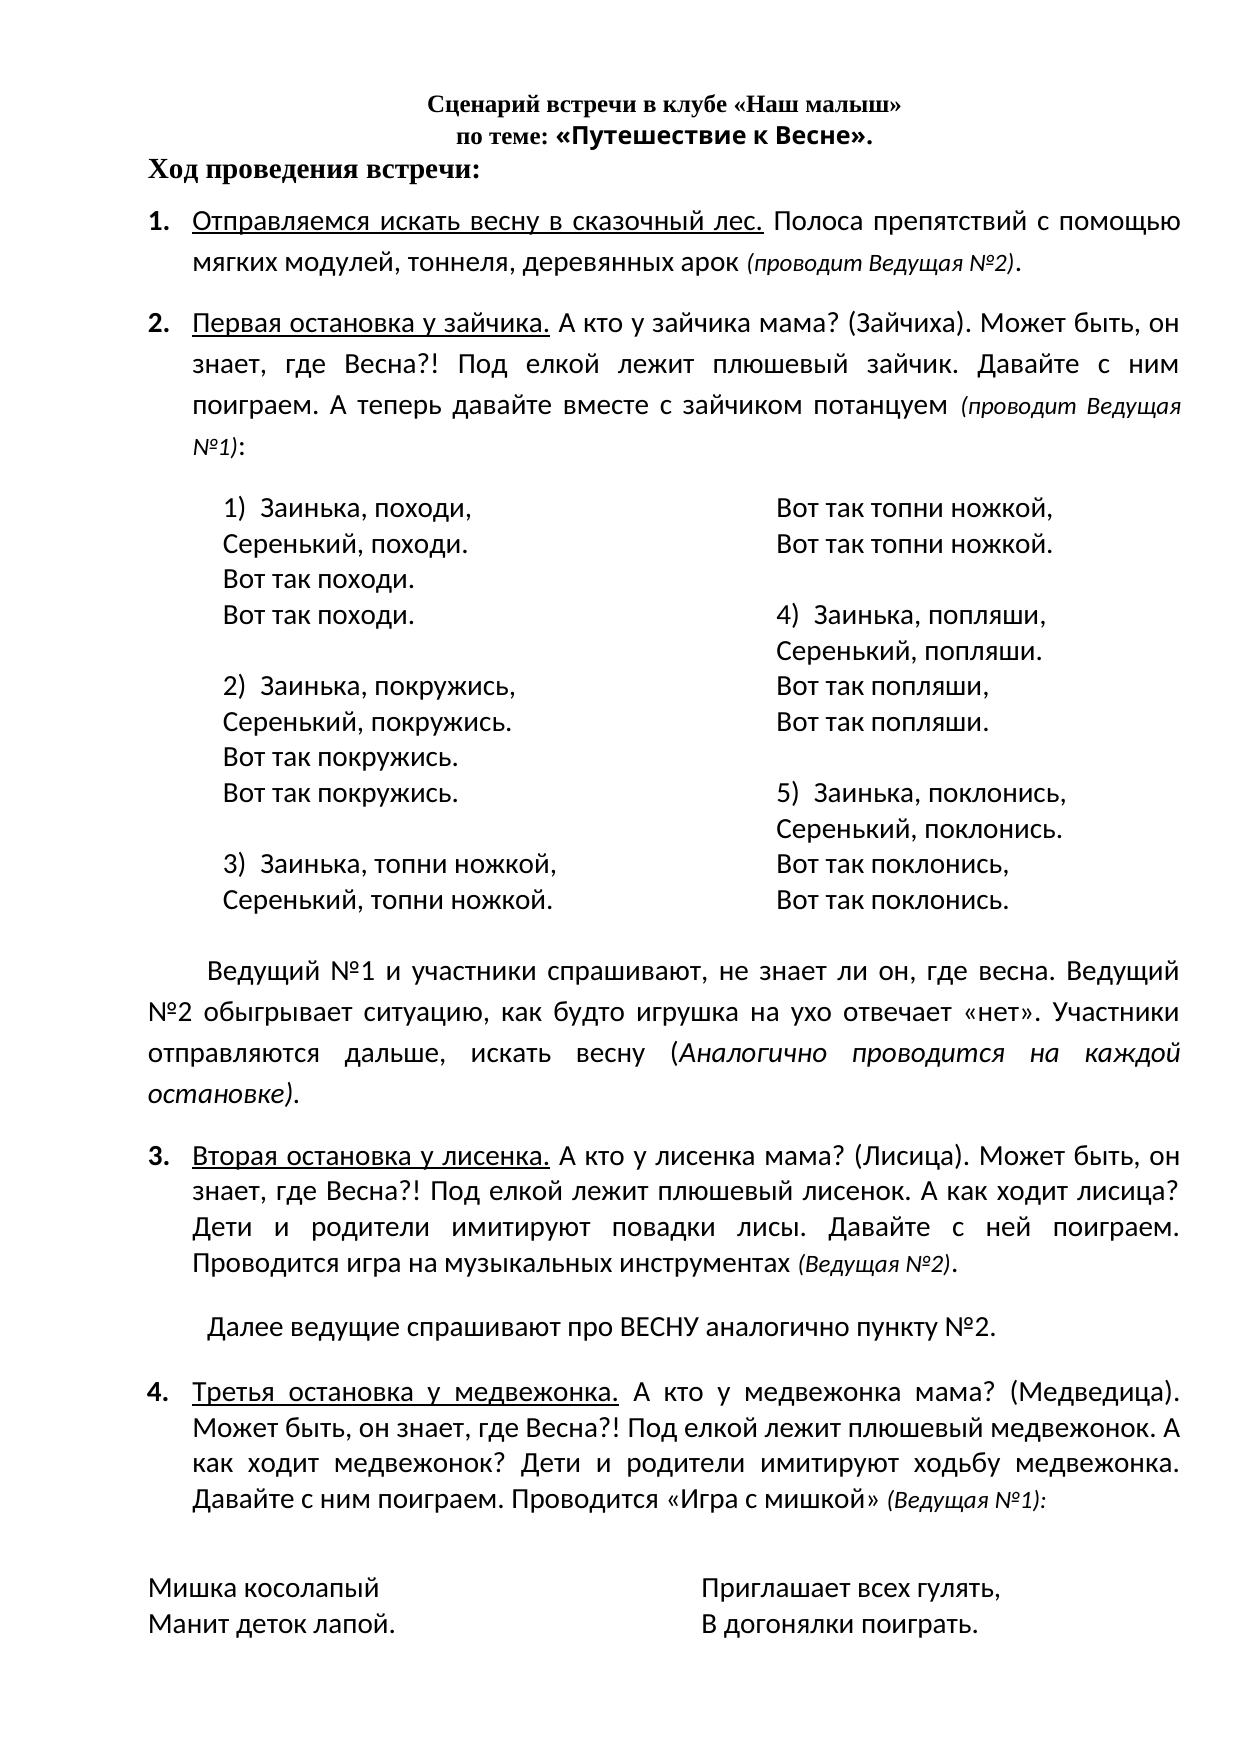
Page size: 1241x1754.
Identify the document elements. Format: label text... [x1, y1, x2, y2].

text по теме: «Путешествие к Весне». [148, 117, 1181, 151]
text Ведущий №1 и участники спрашивают, не знает ли он, где весна. Ведущий №2 обыгрывает ситуацию, как будто игрушка на ухо отвечает «нет». Участники отправляются дальше, искать весну (Аналогично проводится на каждой остановке). [148, 952, 1181, 1111]
list Заинька, покружись, [223, 667, 627, 703]
text Вот так попляши, [776, 667, 1181, 703]
text Вот так покружись. [223, 774, 627, 810]
text Мишка косолапый Манит деток лапой. Приглашает всех гулять, В догонялки поиграть. [148, 1569, 627, 1640]
text Серенький, походи. [223, 525, 627, 560]
text Ход проведения встречи: [148, 151, 1181, 185]
text Серенький, топни ножкой. [223, 881, 627, 917]
text Вот так топни ножкой, [776, 489, 1181, 525]
text Вот так поклонись. [776, 881, 1181, 917]
text Вот так походи. [223, 596, 627, 632]
list Заинька, походи, [223, 489, 627, 525]
list Заинька, поклонись, [776, 774, 1181, 810]
list Первая остановка у зайчика. А кто у зайчика мама? (Зайчиха). Может быть, он знает, где Весна?! Под елкой лежит плюшевый зайчик. Давайте с ним поиграем. А теперь давайте вместе с зайчиком потанцуем (проводит Ведущая №1): [148, 304, 1181, 463]
text Вот так поклонись, [776, 845, 1181, 881]
text Вот так топни ножкой. [776, 525, 1181, 560]
text Серенький, попляши. [776, 632, 1181, 667]
text Вот так попляши. [776, 703, 1181, 738]
list Вторая остановка у лисенка. А кто у лисенка мама? (Лисица). Может быть, он знает, где Весна?! Под елкой лежит плюшевый лисенок. А как ходит лисица? Дети и родители имитируют повадки лисы. Давайте с ней поиграем. Проводится игра на музыкальных инструментах (Ведущая №2). [148, 1137, 1181, 1279]
list Третья остановка у медвежонка. А кто у медвежонка мама? (Медведица). Может быть, он знает, где Весна?! Под елкой лежит плюшевый медвежонок. А как ходит медвежонок? Дети и родители имитируют ходьбу медвежонка. Давайте с ним поиграем. Проводится «Игра с мишкой» (Ведущая №1): [147, 1373, 1181, 1516]
text Сценарий встречи в клубе «Наш малыш» [148, 89, 1181, 117]
text Вот так покружись. [223, 738, 627, 774]
list Отправляемся искать весну в сказочный лес. Полоса препятствий с помощью мягких модулей, тоннеля, деревянных арок (проводит Ведущая №2). [148, 202, 1181, 278]
text Далее ведущие спрашивают про ВЕСНУ аналогично пункту №2. [148, 1308, 1181, 1344]
list Заинька, попляши, [776, 596, 1181, 632]
text Вот так походи. [223, 560, 627, 596]
text Серенький, поклонись. [776, 810, 1181, 845]
list Заинька, топни ножкой, [223, 845, 627, 881]
text Мишка косолапый Манит деток лапой. Приглашает всех гулять, В догонялки поиграть. [701, 1569, 1181, 1640]
text Серенький, покружись. [223, 703, 627, 738]
